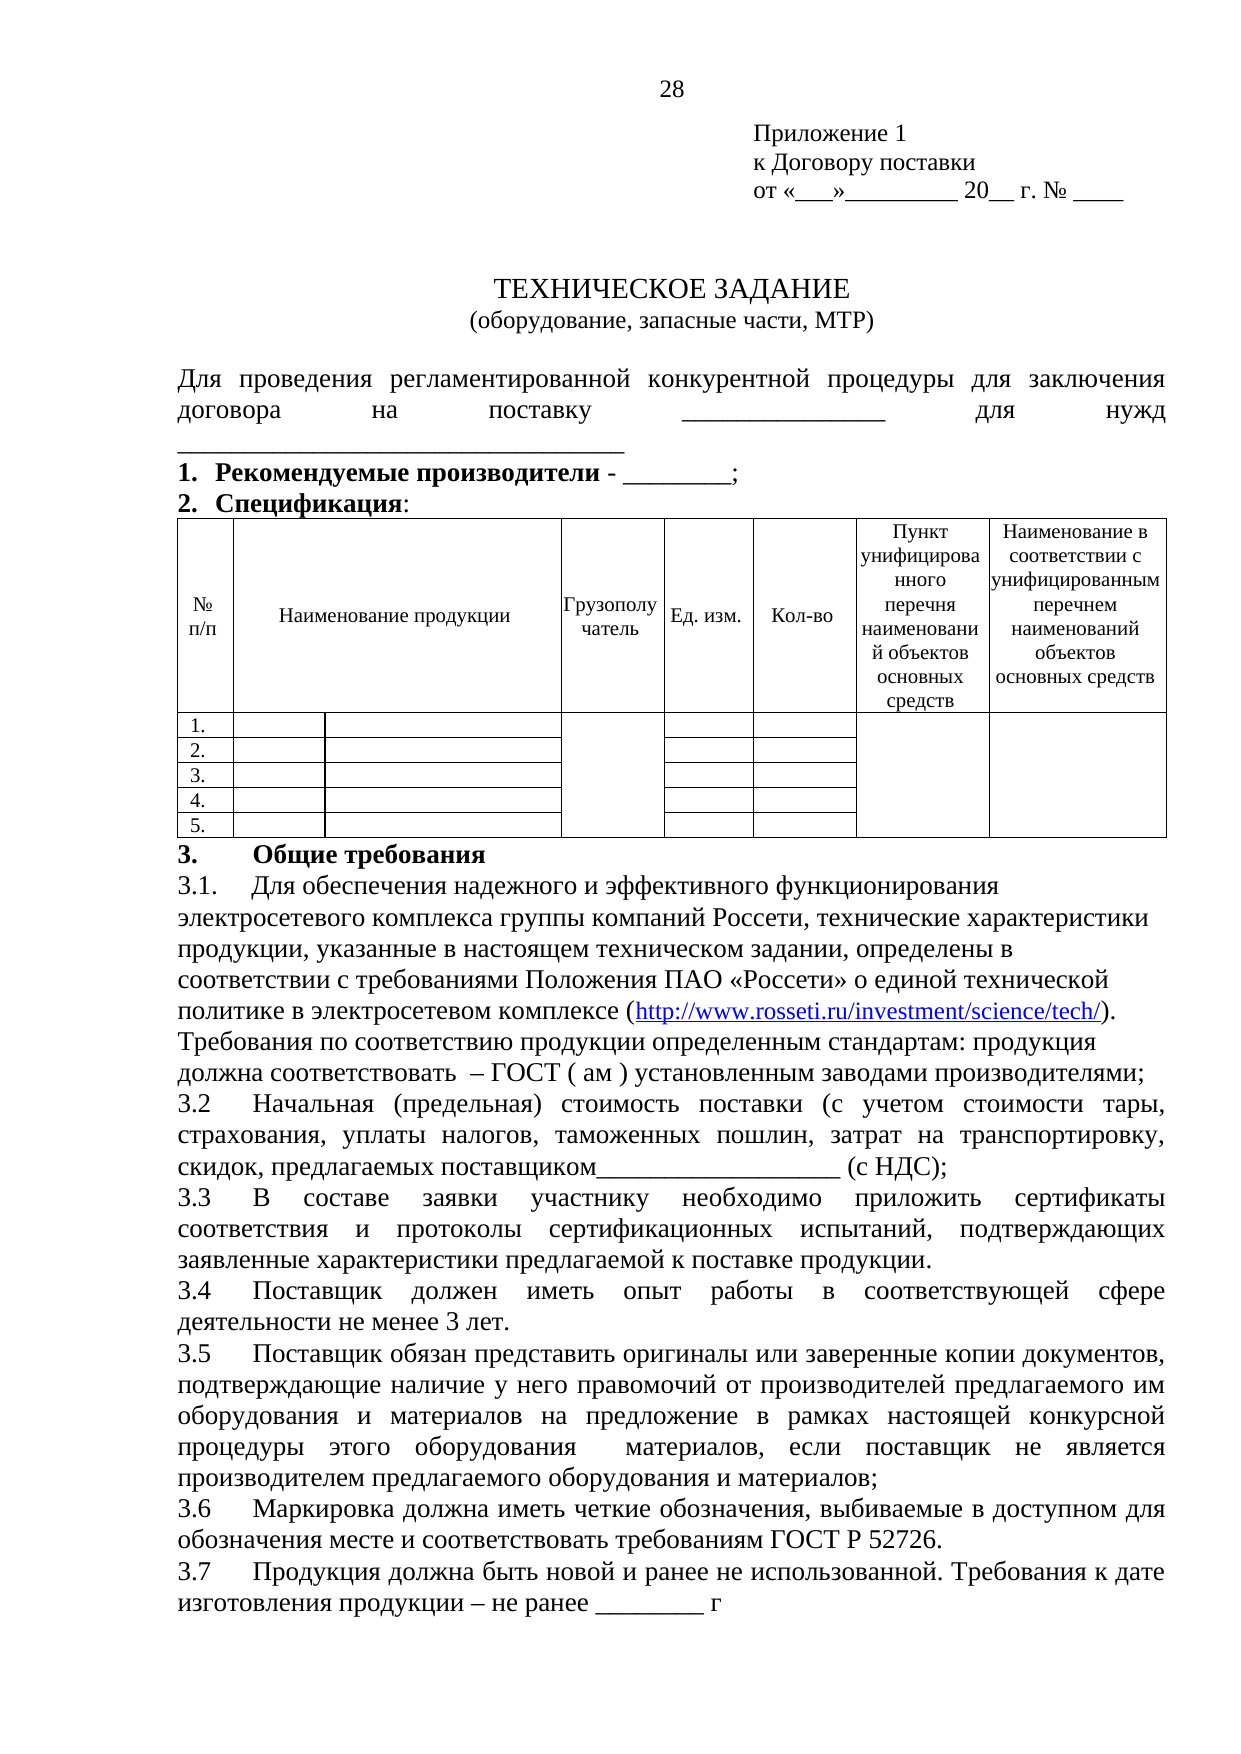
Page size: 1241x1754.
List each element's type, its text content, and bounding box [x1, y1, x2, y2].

text к Договору поставки [177, 147, 1166, 176]
table_header Грузополучатель [562, 519, 664, 712]
table_cell [665, 738, 753, 762]
table_cell [754, 738, 856, 762]
table_cell [178, 763, 233, 787]
text Приложение 1 [177, 118, 1166, 147]
table_cell [326, 713, 561, 737]
text 3.3 В составе заявки участнику необходимо приложить сертификаты соответствия и протоколы сертификационных испытаний, подтверждающих заявленные характеристики предлагаемой к поставке продукции. [177, 1181, 1166, 1274]
list Рекомендуемые производители - ________; [177, 456, 1166, 487]
table_cell [326, 813, 561, 837]
table_cell [754, 788, 856, 812]
table_cell [234, 738, 324, 762]
table_header Наименование в соответствии с унифицированным перечнем наименований объектов основных средств [990, 519, 1166, 712]
table_cell [562, 713, 664, 837]
table_cell [665, 813, 753, 837]
text ТЕХНИЧЕСКОЕ ЗАДАНИЕ [177, 271, 1166, 305]
text 3. Общие требования [177, 838, 1166, 869]
table_cell [326, 788, 561, 812]
table_header Ед. изм. [665, 519, 753, 712]
table_cell [178, 713, 233, 737]
table_cell [178, 788, 233, 812]
table_cell [234, 713, 324, 737]
table_header Наименование продукции [234, 519, 561, 712]
table_cell [178, 738, 233, 762]
text 3.1. Для обеспечения надежного и эффективного функционирования электросетевого комплекса группы компаний Россети, технические характеристики продукции, указанные в настоящем техническом задании, определены в соответствии с требованиями Положения ПАО «Россети» о единой технической политике в электросетевом комплексе (http://www.rosseti.ru/investment/science/tech/). [177, 869, 1166, 1025]
table_header Кол-во [754, 519, 856, 712]
table_cell [178, 813, 233, 837]
table_cell [665, 763, 753, 787]
text Требования по соответствию продукции определенным стандартам: продукция должна соответствовать – ГОСТ ( ам ) установленным заводами производителями; [177, 1025, 1166, 1087]
table_cell [665, 788, 753, 812]
table_cell [754, 763, 856, 787]
table_cell [990, 713, 1166, 837]
table_cell [857, 713, 989, 837]
text 3.4 Поставщик должен иметь опыт работы в соответствующей сфере деятельности не менее 3 лет. [177, 1274, 1166, 1337]
list Спецификация: [177, 487, 1166, 518]
text 3.2 Начальная (предельная) стоимость поставки (с учетом стоимости тары, страхования, уплаты налогов, таможенных пошлин, затрат на транспортировку, скидок, предлагаемых поставщиком__________________ (с НДС); [177, 1087, 1166, 1181]
text 3.5 Поставщик обязан представить оригиналы или заверенные копии документов, подтверждающие наличие у него правомочий от производителей предлагаемого им оборудования и материалов на предложение в рамках настоящей конкурсной процедуры этого оборудования материалов, если поставщик не является производителем предлагаемого оборудования и материалов; [177, 1337, 1166, 1492]
text (оборудование, запасные части, МТР) [177, 305, 1166, 334]
table_header № п/п [178, 519, 233, 712]
table_cell [754, 813, 856, 837]
table_cell [234, 788, 324, 812]
table_cell [326, 738, 561, 762]
text 3.6 Маркировка должна иметь четкие обозначения, выбиваемые в доступном для обозначения месте и соответствовать требованиям ГОСТ Р 52726. [177, 1492, 1166, 1555]
table_cell [234, 763, 324, 787]
text 3.7 Продукция должна быть новой и ранее не использованной. Требования к дате изготовления продукции – не ранее ________ г [177, 1555, 1166, 1617]
table_cell [665, 713, 753, 737]
text от «___»_________ 20__ г. № ____ [177, 176, 1166, 204]
table_cell [234, 813, 324, 837]
table_cell [754, 713, 856, 737]
text Для проведения регламентированной конкурентной процедуры для заключения договора на поставку _______________ для нужд _________________________________ [177, 362, 1166, 456]
table_header Пункт унифицированного перечня наименований объектов основных средств [857, 519, 989, 712]
table_cell [326, 763, 561, 787]
